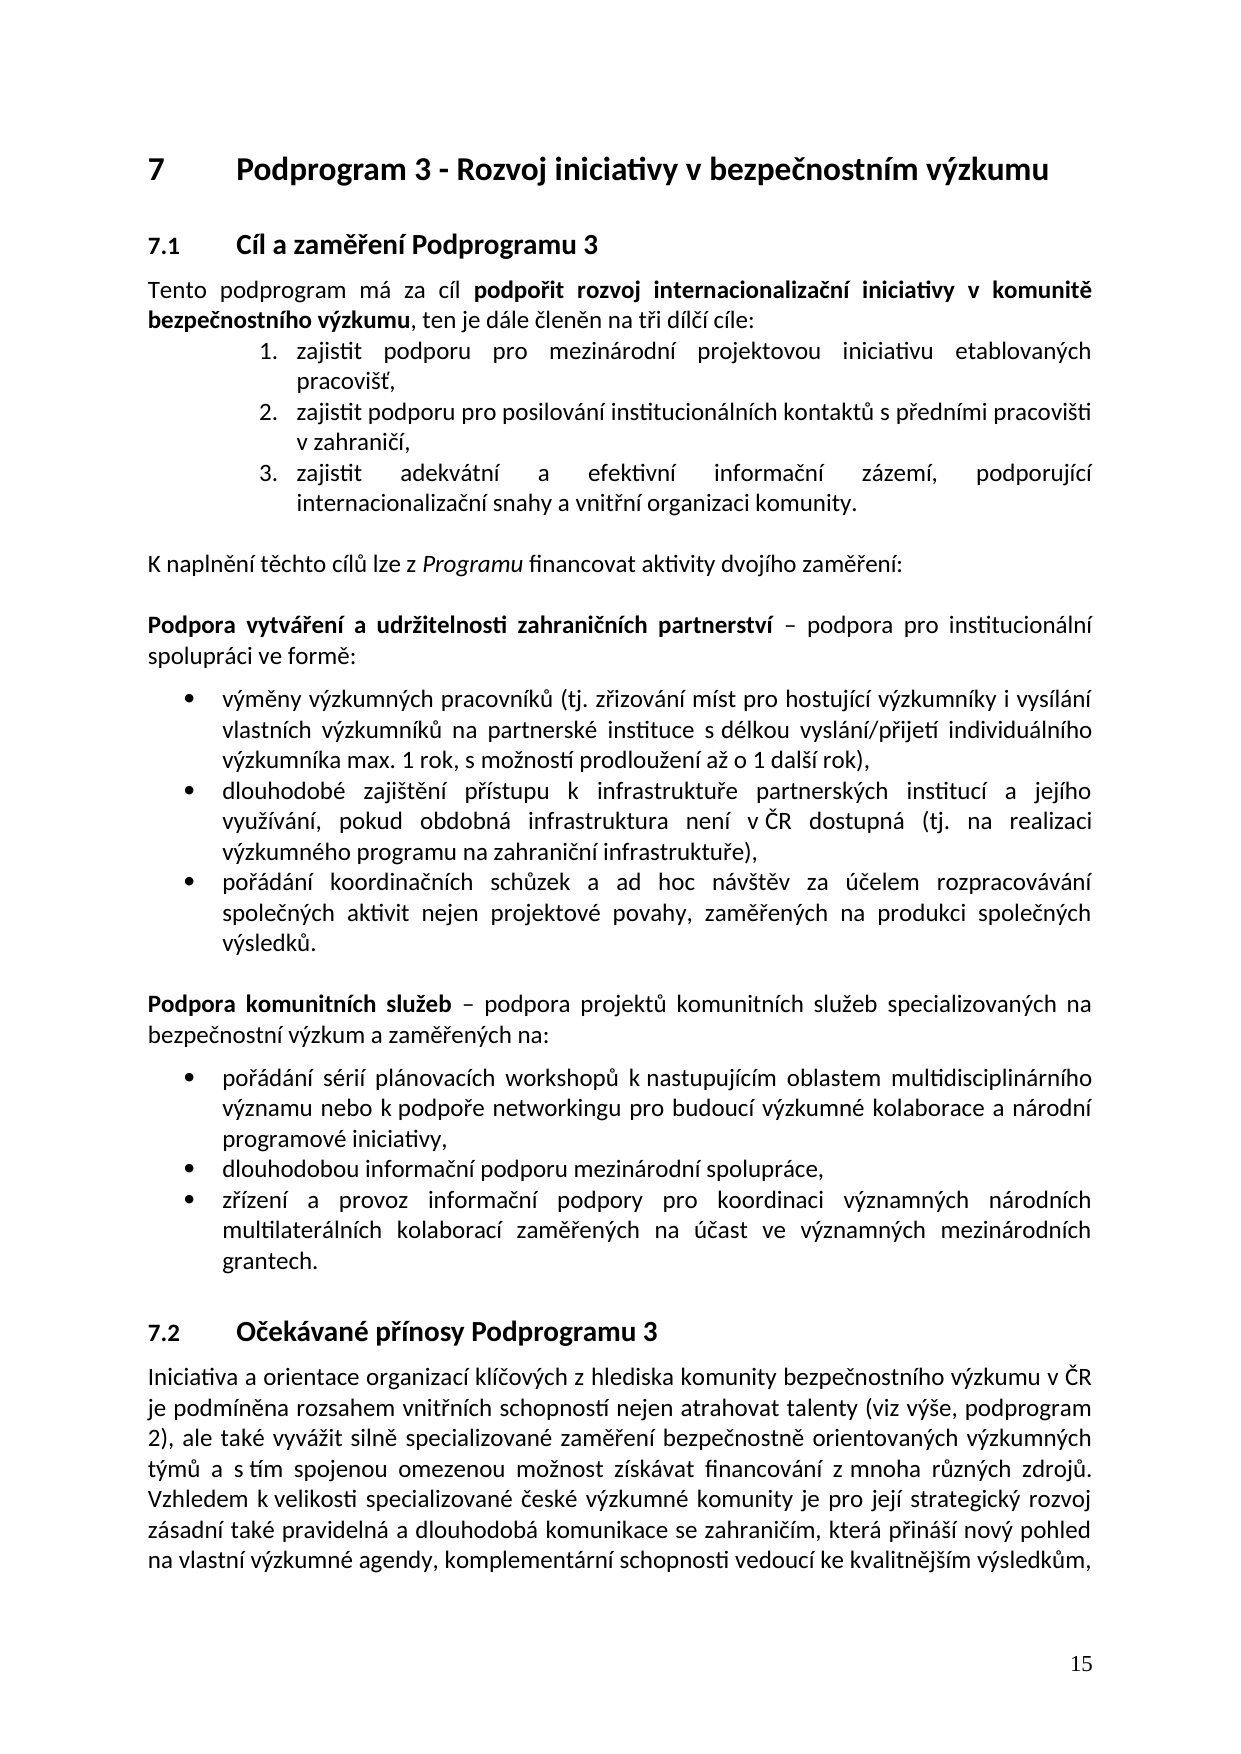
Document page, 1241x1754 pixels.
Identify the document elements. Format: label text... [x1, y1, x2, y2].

list pořádání koordinačních schůzek a ad hoc návštěv za účelem rozpracovávání společných aktivit nejen projektové povahy, zaměřených na produkci společných výsledků. [185, 866, 1093, 958]
list zajistit podporu pro mezinárodní projektovou iniciativu etablovaných pracovišť, [259, 335, 1093, 396]
list dlouhodobou informační podporu mezinárodní spolupráce, [185, 1153, 1093, 1184]
list zajistit podporu pro posilování institucionálních kontaktů s předními pracovišti v zahraničí, [259, 396, 1093, 457]
list zajistit adekvátní a efektivní informační zázemí, podporující internacionalizační snahy a vnitřní organizaci komunity. [259, 457, 1093, 518]
subtitle Očekávané přínosy Podprogramu 3 [148, 1313, 1093, 1349]
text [148, 1361, 1093, 1575]
text Tento podprogram má za cíl podpořit rozvoj internacionalizační iniciativy v komunitě bezpečnostního výzkumu, ten je dále členěn na tři dílčí cíle: [148, 274, 1093, 335]
subtitle Podprogram 3 - Rozvoj iniciativy v bezpečnostním výzkumu [148, 148, 1093, 188]
subtitle Cíl a zaměření Podprogramu 3 [148, 226, 1093, 261]
list výměny výzkumných pracovníků (tj. zřizování míst pro hostující výzkumníky i vysílání vlastních výzkumníků na partnerské instituce s délkou vyslání/přijetí individuálního výzkumníka max. 1 rok, s možností prodloužení až o 1 další rok), [185, 683, 1093, 775]
list dlouhodobé zajištění přístupu k infrastruktuře partnerských institucí a jejího využívání, pokud obdobná infrastruktura není v ČR dostupná (tj. na realizaci výzkumného programu na zahraniční infrastruktuře), [185, 775, 1093, 866]
list pořádání sérií plánovacích workshopů k nastupujícím oblastem multidisciplinárního významu nebo k podpoře networkingu pro budoucí výzkumné kolaborace a národní programové iniciativy, [185, 1062, 1093, 1153]
text Podpora komunitních služeb – podpora projektů komunitních služeb specializovaných na bezpečnostní výzkum a zaměřených na: [148, 988, 1093, 1049]
list zřízení a provoz informační podpory pro koordinaci významných národních multilaterálních kolaborací zaměřených na účast ve významných mezinárodních grantech. [185, 1184, 1093, 1276]
text K naplnění těchto cílů lze z Programu financovat aktivity dvojího zaměření: [148, 549, 1093, 579]
text Podpora vytváření a udržitelnosti zahraničních partnerství – podpora pro institucionální spolupráci ve formě: [148, 610, 1093, 671]
